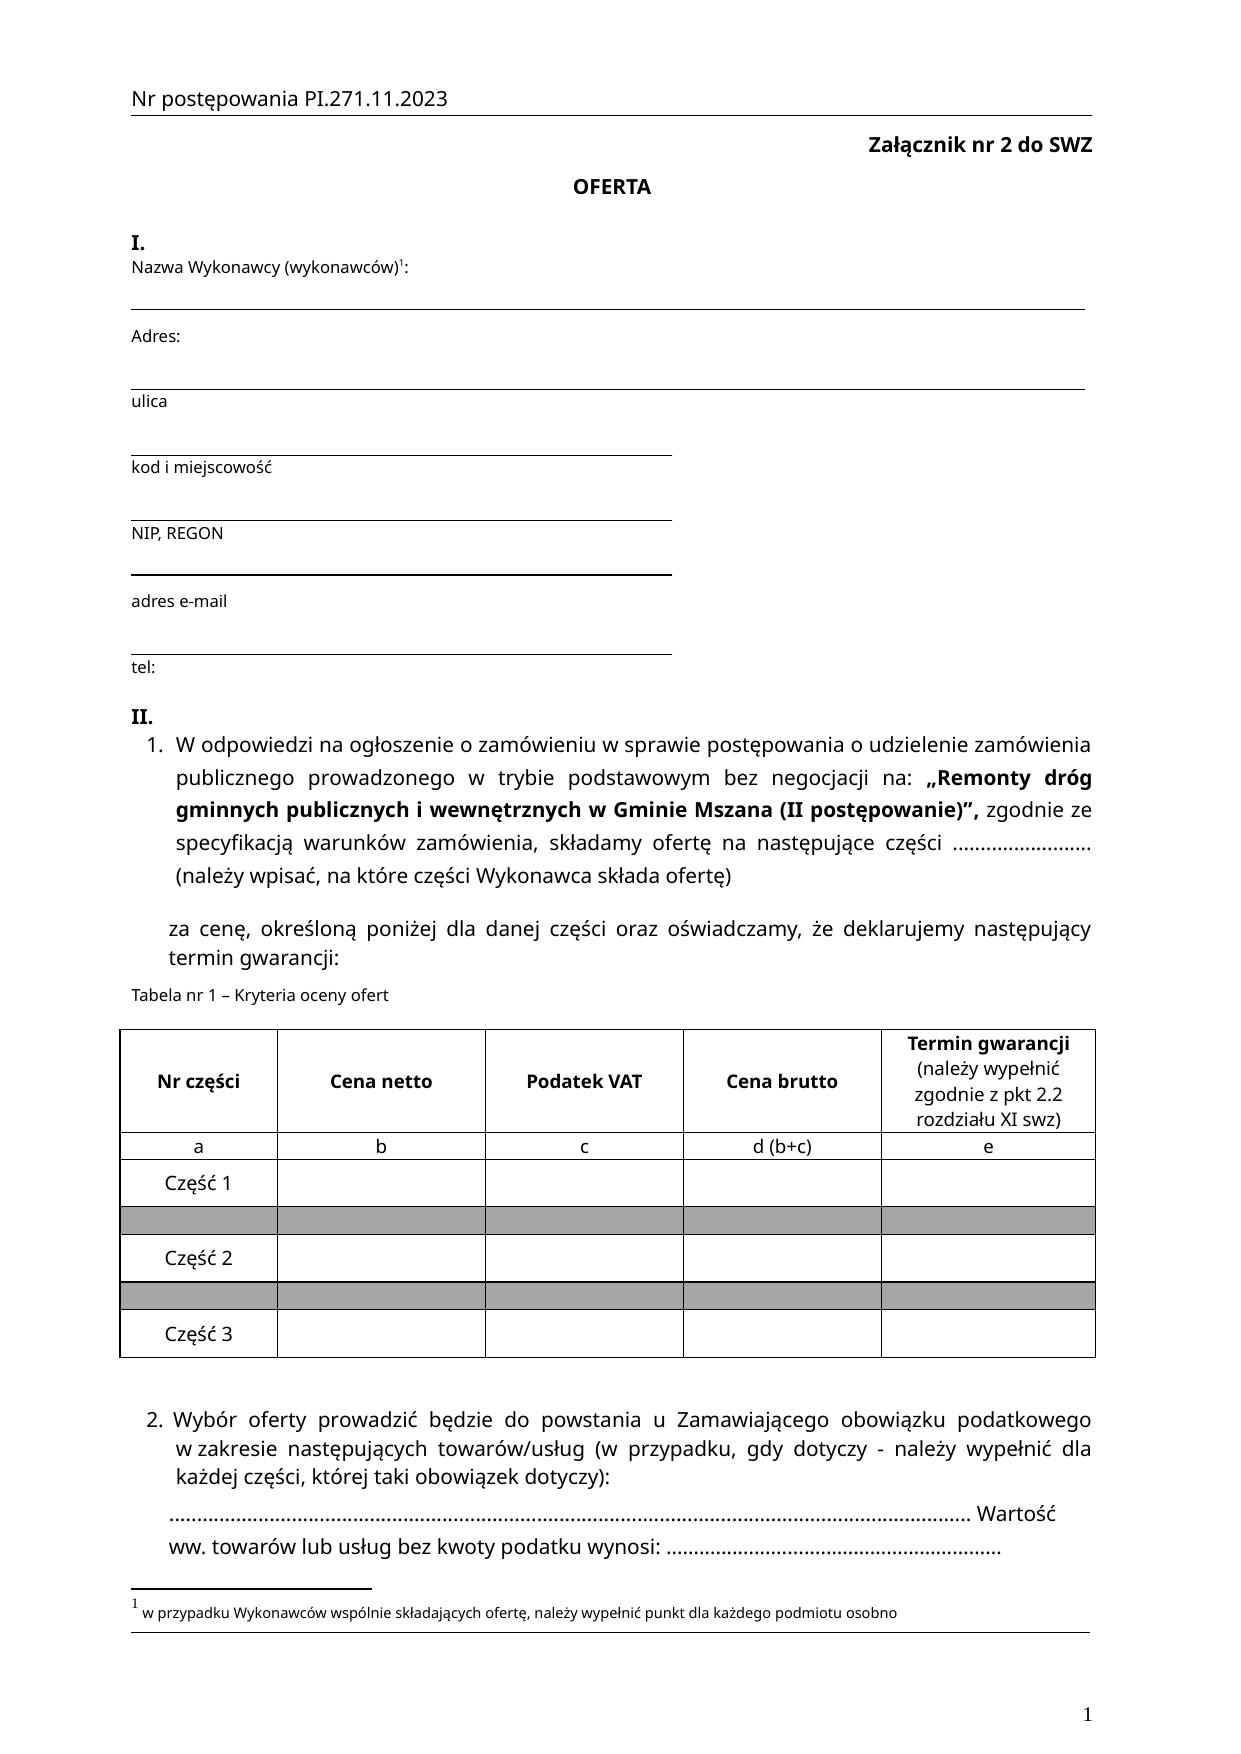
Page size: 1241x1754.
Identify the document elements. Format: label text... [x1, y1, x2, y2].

table_cell [684, 1310, 881, 1357]
text NIP, REGON [131, 521, 672, 544]
text Adres: [131, 324, 1092, 347]
text kod i miejscowość [131, 456, 1092, 478]
table_cell [486, 1283, 683, 1309]
list Wybór oferty prowadzić będzie do powstania u Zamawiającego obowiązku podatkowego w zakresie następujących towarów/usług (w przypadku, gdy dotyczy - należy wypełnić dla każdej części, której taki obowiązek dotyczy): [146, 1405, 1092, 1491]
title OFERTA [131, 172, 1092, 201]
table_cell e [882, 1133, 1095, 1159]
text ulica [131, 390, 1092, 413]
subtitle I. [131, 228, 1092, 256]
table_cell d (b+c) [684, 1133, 881, 1159]
text Załącznik nr 2 do SWZ [131, 130, 1092, 158]
table_cell [486, 1235, 683, 1281]
table_cell [486, 1207, 683, 1234]
text tel: [131, 655, 1092, 678]
text Tabela nr 1 – Kryteria oceny ofert [131, 984, 1092, 1006]
table_cell [684, 1160, 881, 1206]
text za cenę, określoną poniżej dla danej części oraz oświadczamy, że deklarujemy następujący termin gwarancji: [168, 914, 1092, 971]
table_cell [121, 1207, 277, 1234]
table_cell a [121, 1133, 277, 1159]
table_cell Część 2 [121, 1235, 277, 1281]
table_header Cena brutto [684, 1030, 881, 1132]
table_cell [121, 1283, 277, 1309]
table_cell b [278, 1133, 485, 1159]
table_header Nr części [121, 1030, 277, 1132]
table_cell [684, 1207, 881, 1234]
text ................................................................................................................................................ Wartość ww. towarów lub usług bez kwoty podatku wynosi: ……………….......……………………………… [169, 1499, 1092, 1560]
table_cell Część 3 [121, 1310, 277, 1357]
table_cell [882, 1310, 1095, 1357]
table_cell [278, 1283, 485, 1309]
text adres e-mail [131, 590, 1092, 612]
table_cell [684, 1235, 881, 1281]
table_cell [486, 1160, 683, 1206]
table_header Termin gwarancji (należy wypełnić zgodnie z pkt 2.2 rozdziału XI swz) [882, 1030, 1095, 1132]
table_cell [882, 1207, 1095, 1234]
list W odpowiedzi na ogłoszenie o zamówieniu w sprawie postępowania o udzielenie zamówienia publicznego prowadzonego w trybie podstawowym bez negocjacji na: „Remonty dróg gminnych publicznych i wewnętrznych w Gminie Mszana (II postępowanie)”, zgodnie ze specyfikacją warunków zamówienia, składamy ofertę na następujące części ......................... (należy wpisać, na które części Wykonawca składa ofertę) [146, 730, 1092, 889]
text Nazwa Wykonawcy (wykonawców): [131, 256, 1092, 279]
table_cell [278, 1310, 485, 1357]
table_header Cena netto [278, 1030, 485, 1132]
table_cell [278, 1160, 485, 1206]
table_cell c [486, 1133, 683, 1159]
table_header Podatek VAT [486, 1030, 683, 1132]
table_cell [278, 1235, 485, 1281]
table_cell [882, 1235, 1095, 1281]
table_cell [486, 1310, 683, 1357]
table_cell [882, 1160, 1095, 1206]
table_cell Część 1 [121, 1160, 277, 1206]
table_cell [278, 1207, 485, 1234]
subtitle II. [131, 702, 1092, 730]
table_cell [882, 1283, 1095, 1309]
table_cell [684, 1283, 881, 1309]
